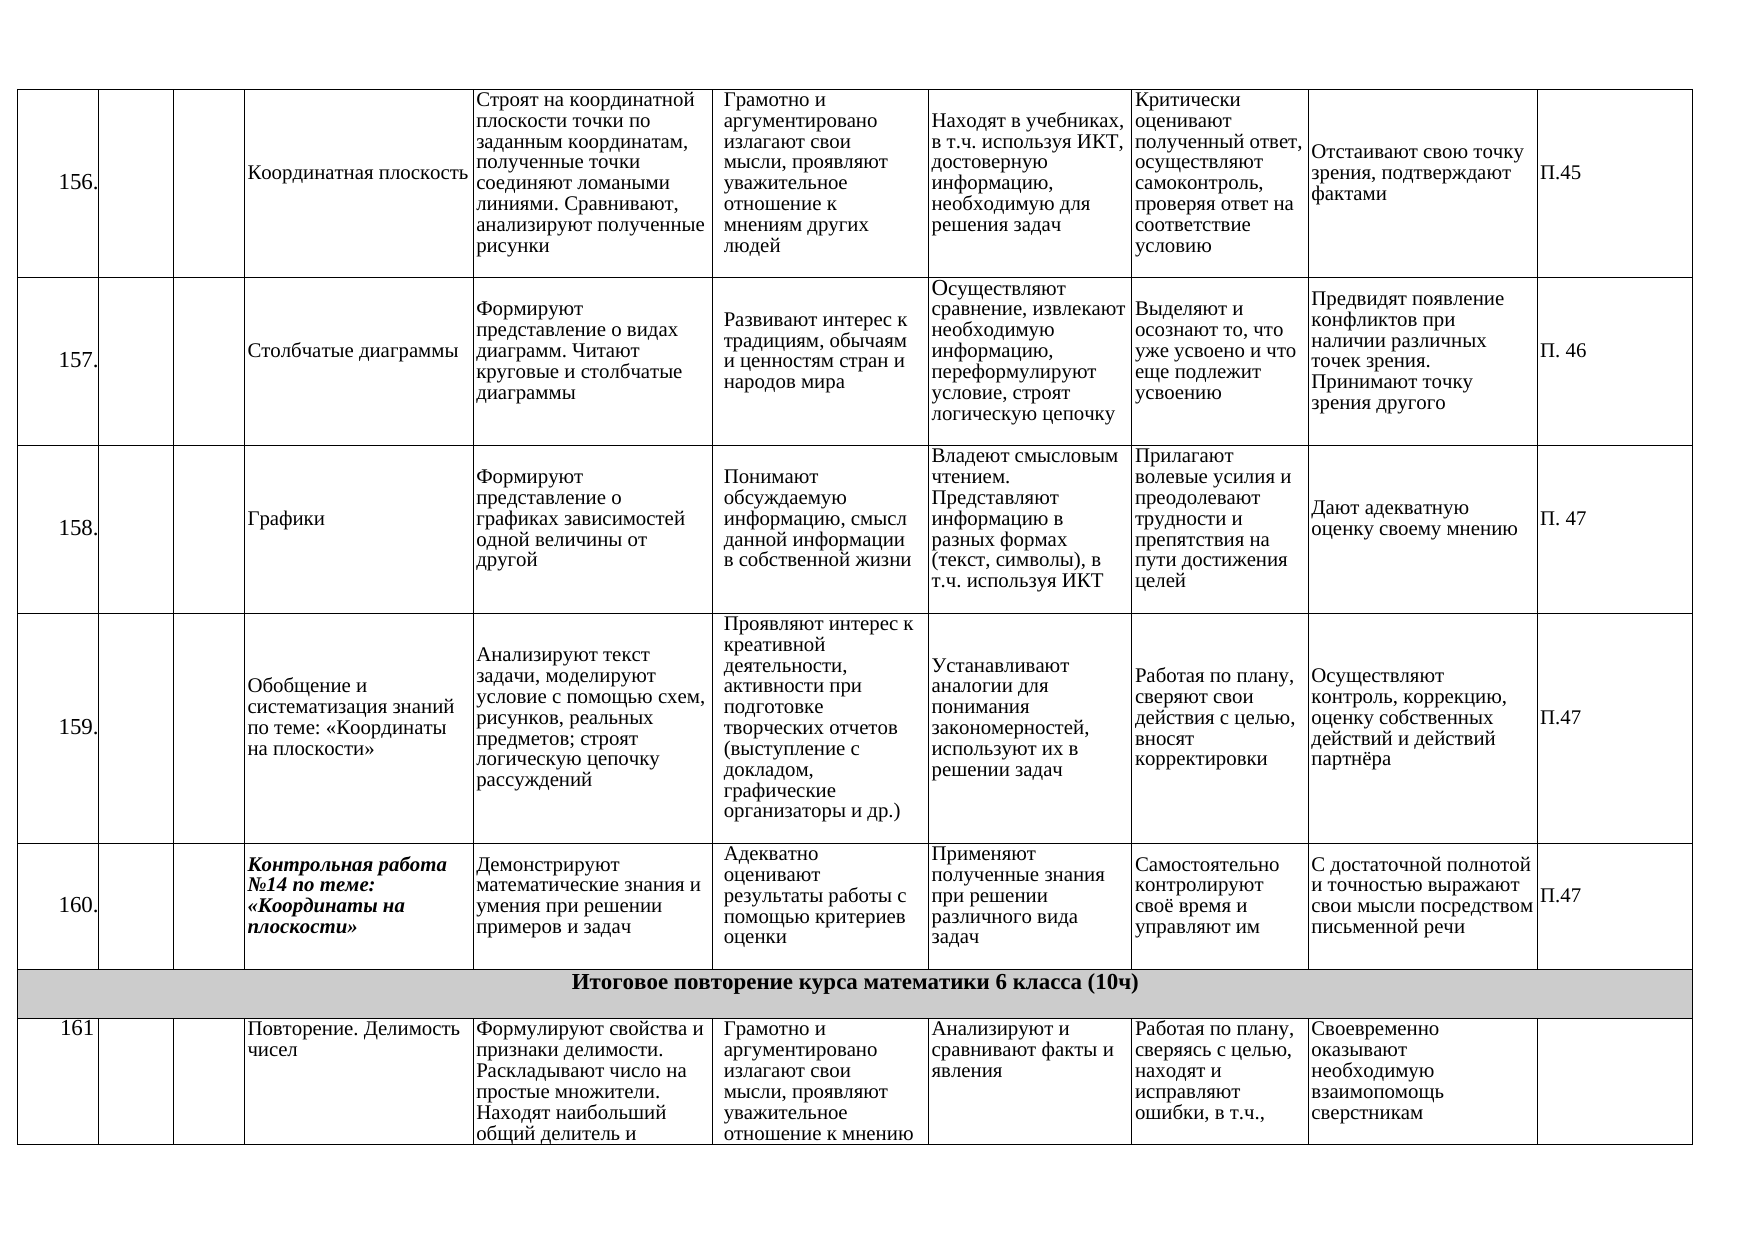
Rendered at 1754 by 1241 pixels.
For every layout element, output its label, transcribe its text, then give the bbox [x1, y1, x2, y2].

table_cell Строят на координатной плоскости точки по заданным координатам, полученные точки соединяют ломаными линиями. Сравнивают, анализируют полученные рисунки [474, 90, 712, 277]
table_cell Осуществляют контроль, коррекцию, оценку собственных действий и действий партнёра [1309, 614, 1537, 843]
table_cell [174, 446, 244, 613]
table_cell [245, 1019, 473, 1144]
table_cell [474, 1019, 712, 1144]
table_cell П. 47 [1538, 446, 1692, 613]
table_cell [99, 1019, 173, 1144]
table_cell 161 [18, 1019, 98, 1144]
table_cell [713, 1019, 928, 1144]
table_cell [1309, 1019, 1537, 1144]
table_cell Осуществляют сравнение, извлекают необходимую информацию, переформулируют условие, строят логическую цепочку [929, 278, 1131, 445]
table_cell [18, 446, 98, 613]
table_cell [18, 844, 98, 969]
table_cell [99, 278, 173, 445]
table_cell Демонстрируют математические знания и умения при решении примеров и задач [474, 844, 712, 969]
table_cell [1132, 1019, 1308, 1144]
table_cell Обобщение и систематизация знаний по теме: «Координаты на плоскости» [245, 614, 473, 843]
table_cell [1538, 1019, 1692, 1144]
table_cell Формируют представление о графиках зависимостей одной величины от другой [474, 446, 712, 613]
table_cell Координатная плоскость [245, 90, 473, 277]
table_cell Прилагают волевые усилия и преодолевают трудности и препятствия на пути достижения целей [1132, 446, 1308, 613]
table_cell Выделяют и осознают то, что уже усвоено и что еще подлежит усвоению [1132, 278, 1308, 445]
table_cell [929, 1019, 1131, 1144]
table_cell Итоговое повторение курса математики 6 класса (10ч) [18, 970, 1692, 1018]
table_cell [174, 278, 244, 445]
table_cell Устанавливают аналогии для понимания закономерностей, используют их в решении задач [929, 614, 1131, 843]
table_cell П.45 [1538, 90, 1692, 277]
table_cell [18, 614, 98, 843]
table_cell [99, 90, 173, 277]
table_cell Развивают интерес к традициям, обычаям и ценностям стран и народов мира [713, 278, 928, 445]
table_cell [99, 614, 173, 843]
table_cell С достаточной полнотой и точностью выражают свои мысли посредством письменной речи [1309, 844, 1537, 969]
table_cell [174, 614, 244, 843]
table_cell Столбчатые диаграммы [245, 278, 473, 445]
table_cell Проявляют интерес к креативной деятельности, активности при подготовке творческих отчетов (выступление с докладом, графические организаторы и др.) [713, 614, 928, 843]
table_cell Работая по плану, сверяют свои действия с целью, вносят корректировки [1132, 614, 1308, 843]
table_cell [174, 844, 244, 969]
table_cell [18, 90, 98, 277]
table_cell Владеют смысловым чтением. Представляют информацию в разных формах (текст, символы), в т.ч. используя ИКТ [929, 446, 1131, 613]
table_cell Понимают обсуждаемую информацию, смысл данной информации в собственной жизни [713, 446, 928, 613]
table_cell Отстаивают свою точку зрения, подтверждают фактами [1309, 90, 1537, 277]
table_cell Графики [245, 446, 473, 613]
table_cell Самостоятельно контролируют своё время и управляют им [1132, 844, 1308, 969]
table_cell Критически оценивают полученный ответ, осуществляют самоконтроль, проверяя ответ на соответствие условию [1132, 90, 1308, 277]
table_cell Применяют полученные знания при решении различного вида задач [929, 844, 1131, 969]
table_cell [99, 446, 173, 613]
table_cell Адекватно оценивают результаты работы с помощью критериев оценки [713, 844, 928, 969]
table_cell [99, 844, 173, 969]
table_cell Предвидят появление конфликтов при наличии различных точек зрения. Принимают точку зрения другого [1309, 278, 1537, 445]
table_cell [174, 1019, 244, 1144]
table_cell П.47 [1538, 614, 1692, 843]
table_cell Формируют представление о видах диаграмм. Читают круговые и столбчатые диаграммы [474, 278, 712, 445]
table_cell Дают адекватную оценку своему мнению [1309, 446, 1537, 613]
table_cell Анализируют текст задачи, моделируют условие с помощью схем, рисунков, реальных предметов; строят логическую цепочку рассуждений [474, 614, 712, 843]
table_cell [174, 90, 244, 277]
table_cell П.47 [1538, 844, 1692, 969]
table_cell [18, 278, 98, 445]
table_cell Грамотно и аргументировано излагают свои мысли, проявляют уважительное отношение к мнениям других людей [713, 90, 928, 277]
table_cell Находят в учебниках, в т.ч. используя ИКТ, достоверную информацию, необходимую для решения задач [929, 90, 1131, 277]
table_cell Контрольная работа №14 по теме: «Координаты на плоскости» [245, 844, 473, 969]
table_cell П. 46 [1538, 278, 1692, 445]
